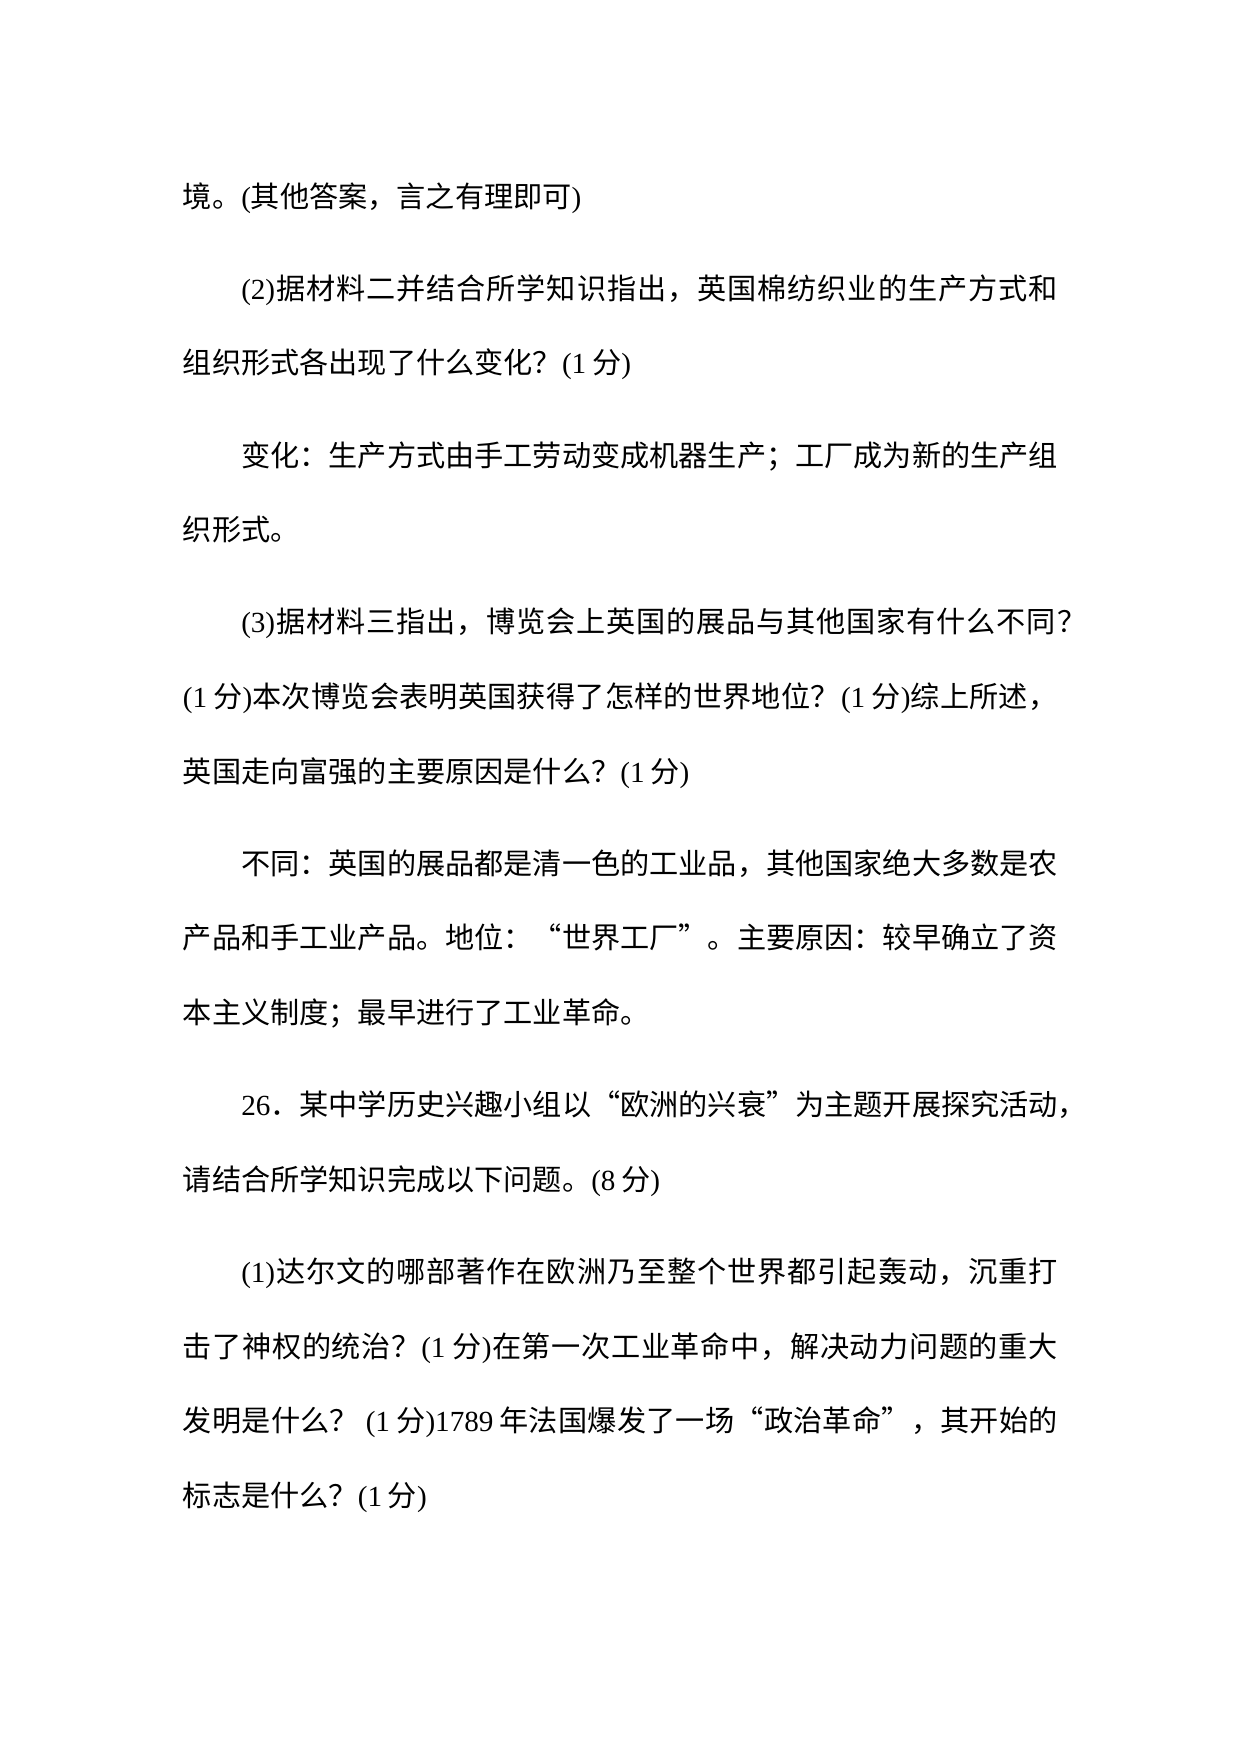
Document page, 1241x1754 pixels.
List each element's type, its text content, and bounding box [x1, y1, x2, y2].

text 不同：英国的展品都是清一色的工业品，其他国家绝大多数是农产品和手工业产品。地位：“世界工厂”。主要原因：较早确立了资本主义制度；最早进行了工业革命。 [183, 829, 1058, 1043]
text (3)据材料三指出，博览会上英国的展品与其他国家有什么不同？(1分)本次博览会表明英国获得了怎样的世界地位？(1分)综上所述，英国走向富强的主要原因是什么？(1分) [183, 588, 1058, 802]
text 26．某中学历史兴趣小组以“欧洲的兴衰”为主题开展探究活动，请结合所学知识完成以下问题。(8分) [183, 1071, 1058, 1210]
text 变化：生产方式由手工劳动变成机器生产；工厂成为新的生产组织形式。 [183, 421, 1058, 561]
text (1)达尔文的哪部著作在欧洲乃至整个世界都引起轰动，沉重打击了神权的统治？(1分)在第一次工业革命中，解决动力问题的重大发明是什么？ (1分)1789年法国爆发了一场“政治革命”，其开始的标志是什么？(1分) [183, 1237, 1058, 1526]
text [183, 162, 1058, 227]
text (2)据材料二并结合所学知识指出，英国棉纺织业的生产方式和组织形式各出现了什么变化？(1分) [183, 254, 1058, 394]
